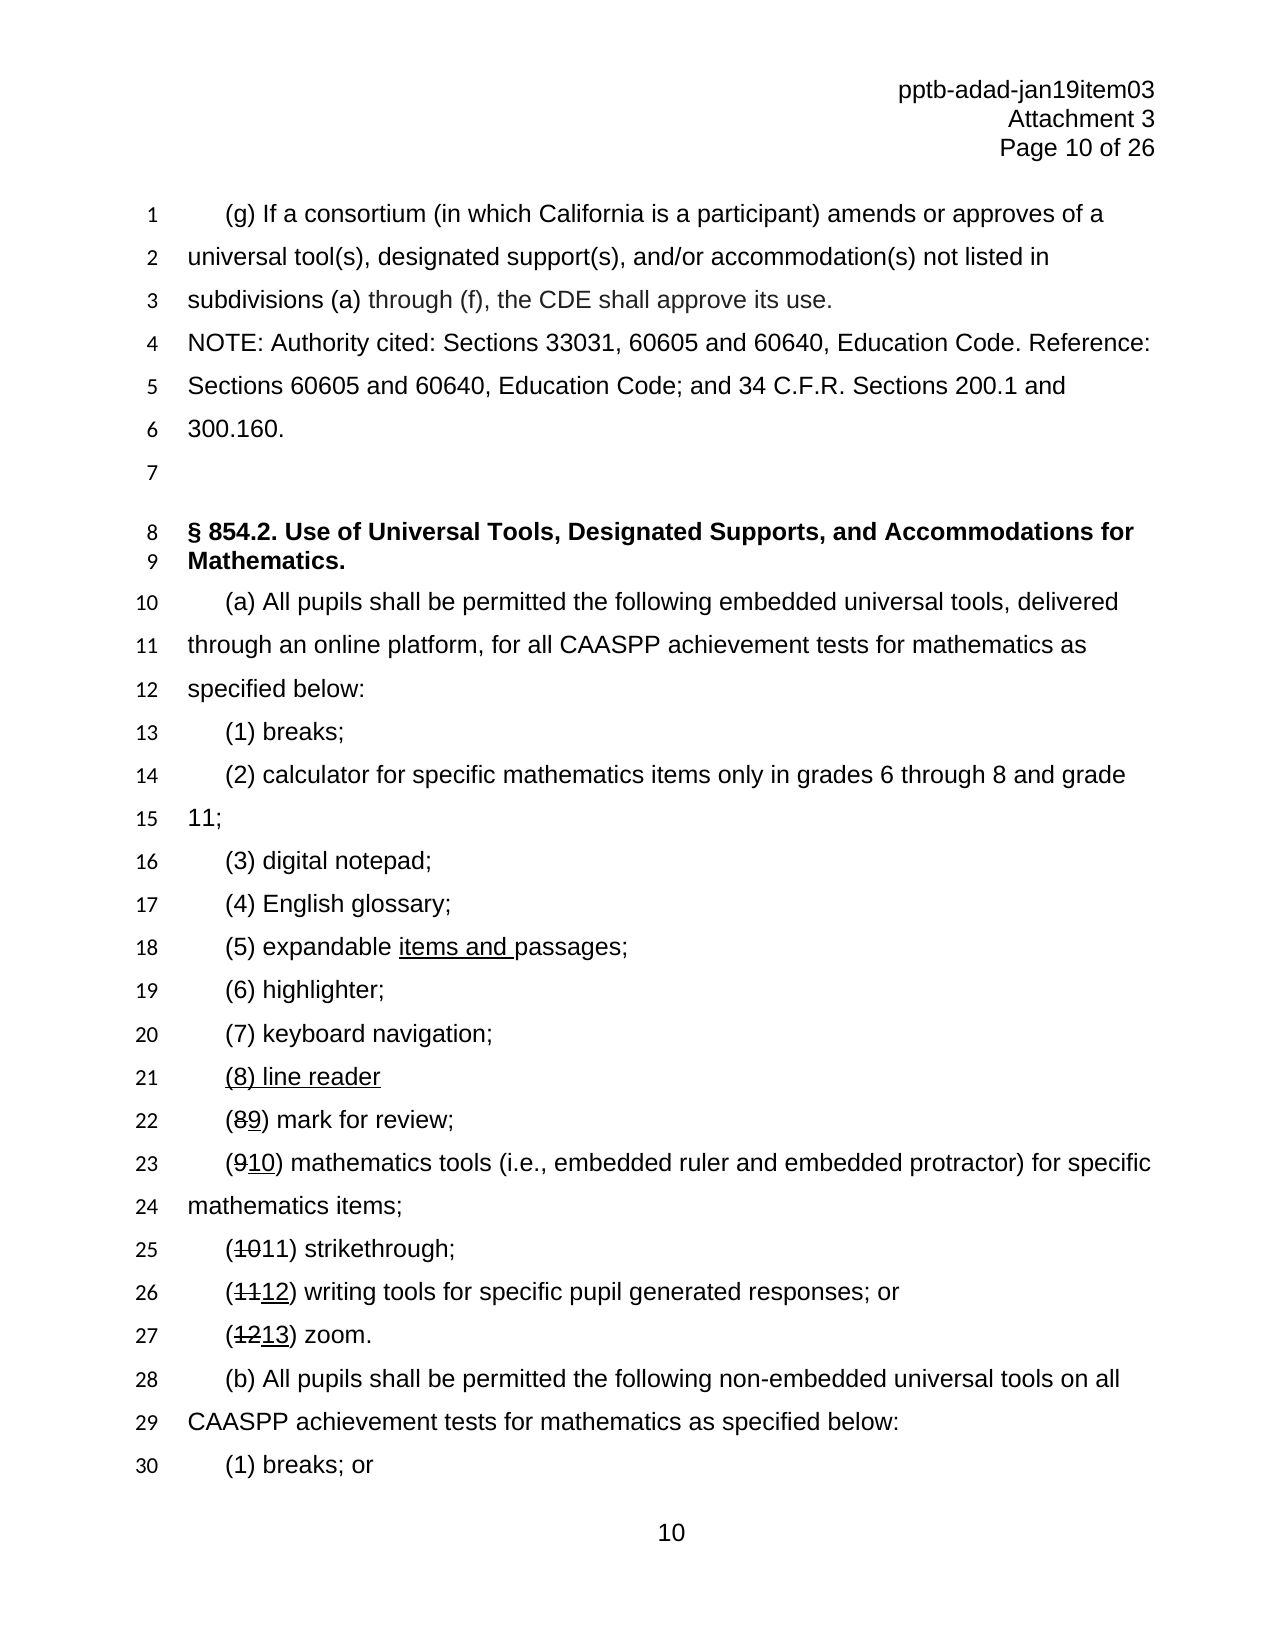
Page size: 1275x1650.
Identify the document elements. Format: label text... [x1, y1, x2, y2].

text NOTE: Authority cited: Sections 33031, 60605 and 60640, Education Code. Reference: Sections 60605 and 60640, Education Code; and 34 C.F.R. Sections 200.1 and 300.160. [187, 328, 1155, 443]
text (1011) strikethrough; [225, 1234, 1155, 1263]
text (b) All pupils shall be permitted the following non-embedded universal tools on all CAASPP achievement tests for mathematics as specified below: [187, 1363, 1155, 1435]
text (1) breaks; [187, 717, 1155, 745]
text (6) highlighter; [225, 975, 1155, 1004]
text (2) calculator for specific mathematics items only in grades 6 through 8 and grade 11; [187, 760, 1155, 832]
subtitle § 854.2. Use of Universal Tools, Designated Supports, and Accommodations for Mathematics. [187, 517, 1155, 575]
text (910) mathematics tools (i.e., embedded ruler and embedded protractor) for specific mathematics items; [187, 1148, 1155, 1220]
text (1) breaks; or [225, 1450, 1155, 1478]
text (1213) zoom. [225, 1320, 1155, 1349]
text (1112) writing tools for specific pupil generated responses; or [225, 1277, 1155, 1306]
text (3) digital notepad; [225, 846, 1155, 875]
text (89) mark for review; [225, 1105, 1155, 1133]
text (g) If a consortium (in which California is a participant) amends or approves of a universal tool(s), designated support(s), and/or accommodation(s) not listed in subdivisions (a) through (f), the CDE shall approve its use. [187, 199, 1155, 314]
text (5) expandable items and passages; [225, 932, 1155, 961]
text (7) keyboard navigation; [225, 1018, 1155, 1047]
text (8) line reader [225, 1062, 1155, 1090]
text (a) All pupils shall be permitted the following embedded universal tools, delivered through an online platform, for all CAASPP achievement tests for mathematics as specified below: [187, 587, 1155, 702]
text (4) English glossary; [187, 889, 1155, 918]
